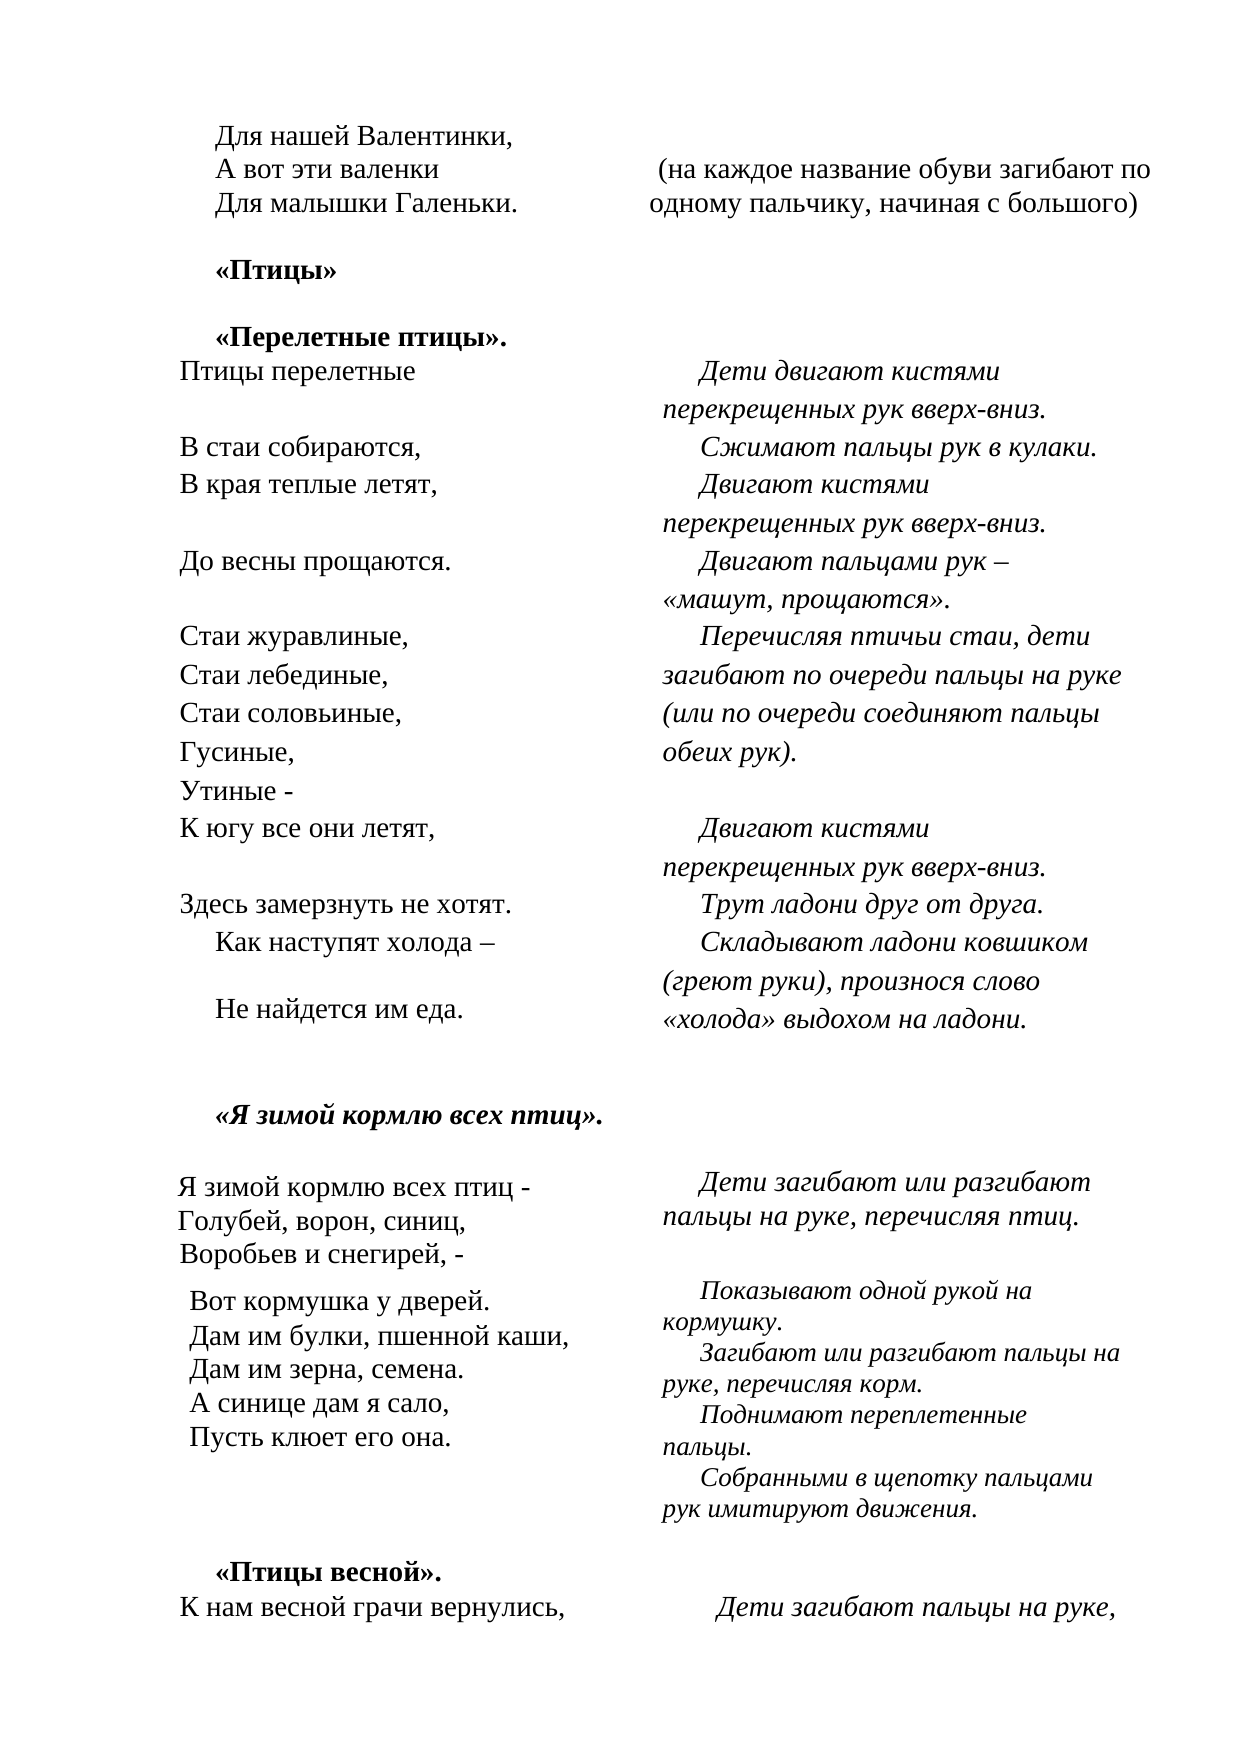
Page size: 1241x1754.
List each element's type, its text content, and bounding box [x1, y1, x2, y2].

table_cell В края теплые летят, [166, 467, 651, 543]
text Для малышки Галеньки. одному пальчику, начиная с большого) [177, 185, 1152, 219]
table_cell Дети загибают или разгибают пальцы на руке, перечисляя птиц. [651, 1064, 1134, 1274]
table_cell Показывают одной рукой на кормушку. Загибают или разгибают пальцы на руке, перечисляя корм. Поднимают переплетенные пальцы. Собранными в щепотку пальцами рук имитируют движения. [651, 1274, 1134, 1523]
table_cell Двигают кистями перекрещенных рук вверх-вниз. [651, 811, 1134, 886]
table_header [167, 1589, 668, 1635]
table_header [669, 1589, 1162, 1635]
table_cell [166, 1274, 651, 1523]
table_cell Стаи журавлиные, Стаи лебединые, Стаи соловьиные, Гусиные, Утиные - [166, 619, 651, 811]
table_cell Двигают пальцами рук – «машут, прощаются». [651, 543, 1134, 618]
table_cell Двигают кистями перекрещенных рук вверх-вниз. [651, 467, 1134, 543]
text «Перелетные птицы». [177, 319, 1152, 353]
text «Птицы весной». [177, 1554, 1152, 1588]
table_cell «Я зимой кормлю всех птиц». Я зимой кормлю всех птиц - Голубей, ворон, синиц, Воробьев и снегирей, - [166, 1064, 651, 1274]
table_header Дети двигают кистями перекрещенных рук вверх-вниз. [651, 353, 1134, 429]
table_cell Сжимают пальцы рук в кулаки. [651, 429, 1134, 467]
text «Птицы» [177, 252, 1152, 286]
table_cell К югу все они летят, [166, 811, 651, 886]
text Для нашей Валентинки, [177, 118, 1152, 152]
table_cell Как наступят холода – Не найдется им еда. [166, 924, 651, 1063]
table_cell Складывают ладони ковшиком (греют руки), произнося слово «холода» выдохом на ладони. [651, 924, 1134, 1063]
table_cell Здесь замерзнуть не хотят. [166, 886, 651, 924]
table_cell До весны прощаются. [166, 543, 651, 618]
table_cell В стаи собираются, [166, 429, 651, 467]
table_cell Перечисляя птичьи стаи, дети загибают по очереди пальцы на руке (или по очереди соединяют пальцы обеих рук). [651, 619, 1134, 811]
text А вот эти валенки (на каждое название обуви загибают по [177, 152, 1152, 185]
table_cell Трут ладони друг от друга. [651, 886, 1134, 924]
table_header Птицы перелетные [166, 353, 651, 429]
